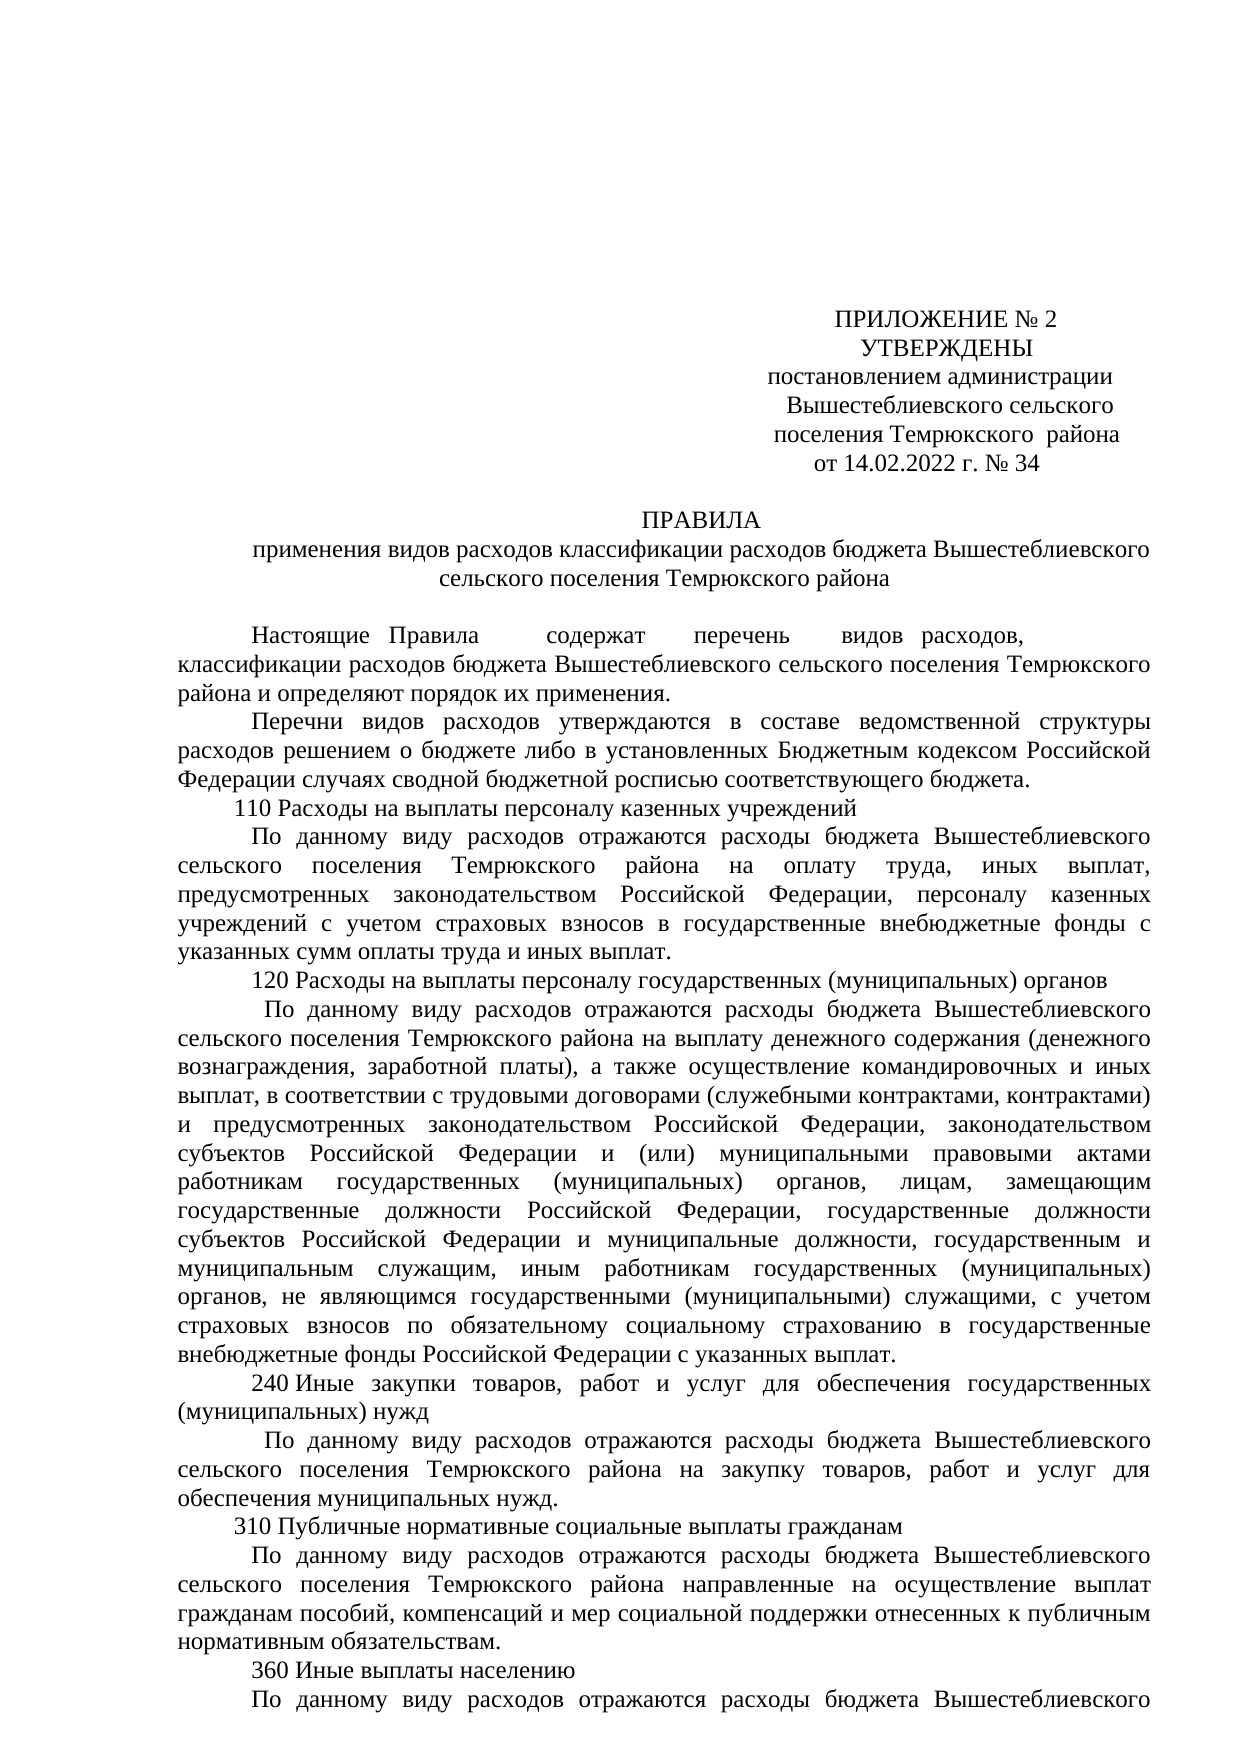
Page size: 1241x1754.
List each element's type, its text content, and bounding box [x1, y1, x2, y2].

text По данному виду расходов отражаются расходы бюджета Вышестеблиевского сельского поселения Темрюкского района на оплату труда, иных выплат, предусмотренных законодательством Российской Федерации, персоналу казенных учреждений с учетом страховых взносов в государственные внебюджетные фонды с указанных сумм оплаты труда и иных выплат. [177, 821, 1152, 965]
text 120 Расходы на выплаты персоналу государственных (муниципальных) органов [177, 965, 1152, 994]
text ПРАВИЛА [177, 505, 1152, 534]
text УТВЕРЖДЕНЫ [177, 333, 1152, 361]
text Настоящие Правила содержат перечень видов расходов, [177, 620, 1152, 649]
text 110 Расходы на выплаты персоналу казенных учреждений [177, 793, 1152, 821]
text поселения Темрюкского района [693, 419, 1152, 448]
text 310 Публичные нормативные социальные выплаты гражданам [177, 1511, 1152, 1540]
text По данному виду расходов отражаются расходы бюджета Вышестеблиевского сельского поселения Темрюкского района направленные на осуществление выплат гражданам пособий, компенсаций и мер социальной поддержки отнесенных к публичным нормативным обязательствам. [177, 1540, 1152, 1655]
text 240 Иные закупки товаров, работ и услуг для обеспечения государственных (муниципальных) нужд [177, 1368, 1152, 1425]
text от 14.02.2022 г. № 34 [795, 448, 1152, 476]
text применения видов расходов классификации расходов бюджета Вышестеблиевского сельского поселения Темрюкского района [177, 534, 1152, 591]
text ПРИЛОЖЕНИЕ № 2 [177, 304, 1152, 333]
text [177, 1684, 1152, 1713]
text По данному виду расходов отражаются расходы бюджета Вышестеблиевского сельского поселения Темрюкского района на закупку товаров, работ и услуг для обеспечения муниципальных нужд. [177, 1425, 1152, 1511]
text Перечни видов расходов утверждаются в составе ведомственной структуры расходов решением о бюджете либо в установленных Бюджетным кодексом Российской Федерации случаях сводной бюджетной росписью соответствующего бюджета. [177, 706, 1152, 793]
text классификации расходов бюджета Вышестеблиевского сельского поселения Темрюкского района и определяют порядок их применения. [177, 649, 1152, 706]
text Вышестеблиевского сельского [693, 390, 1152, 419]
text По данному виду расходов отражаются расходы бюджета Вышестеблиевского сельского поселения Темрюкского района на выплату денежного содержания (денежного вознаграждения, заработной платы), а также осуществление командировочных и иных выплат, в соответствии с трудовыми договорами (служебными контрактами, контрактами) и предусмотренных законодательством Российской Федерации, законодательством субъектов Российской Федерации и (или) муниципальными правовыми актами работникам государственных (муниципальных) органов, лицам, замещающим государственные должности Российской Федерации, государственные должности субъектов Российской Федерации и муниципальные должности, государственным и муниципальным служащим, иным работникам государственных (муниципальных) органов, не являющимся государственными (муниципальными) служащими, с учетом страховых взносов по обязательному социальному страхованию в государственные внебюджетные фонды Российской Федерации с указанных выплат. [177, 994, 1152, 1368]
text постановлением администрации [693, 361, 1152, 390]
text 360 Иные выплаты населению [177, 1655, 1152, 1684]
